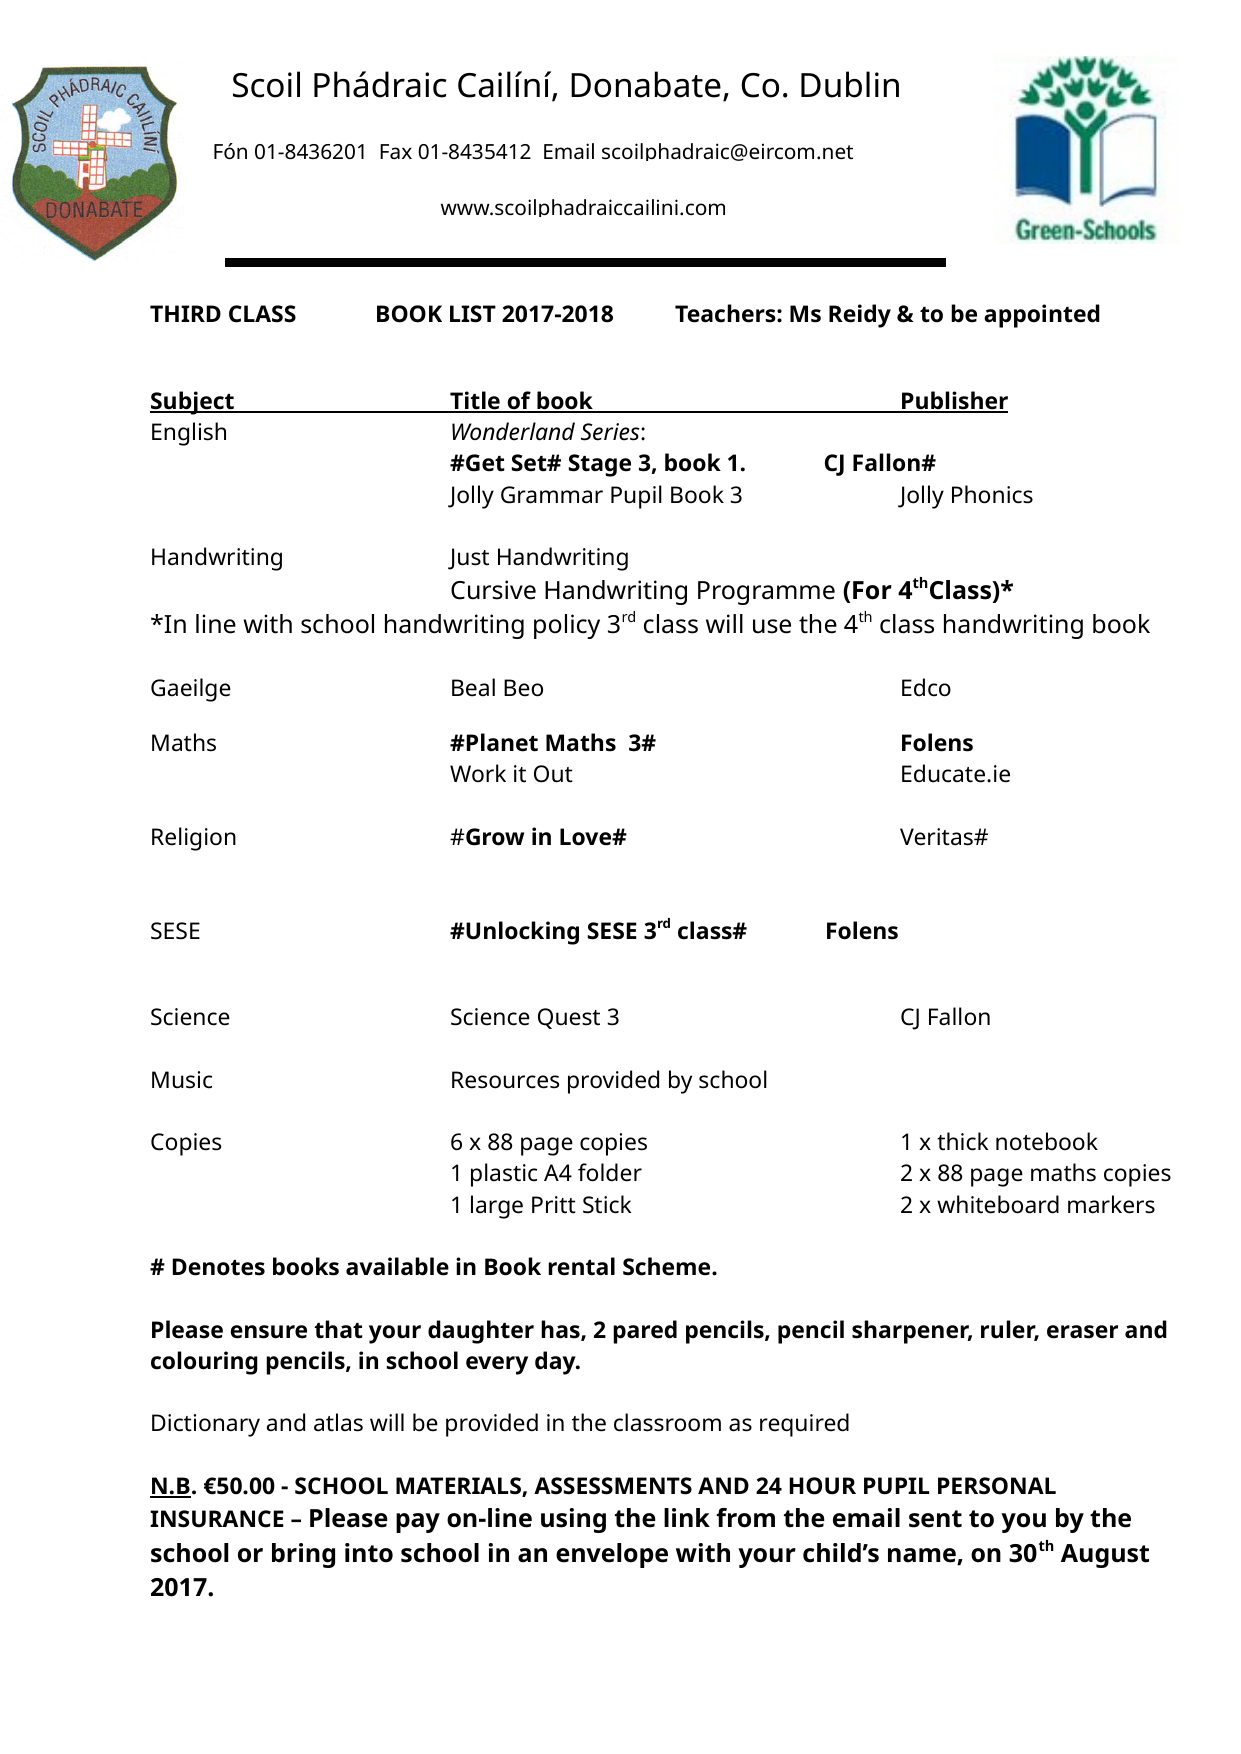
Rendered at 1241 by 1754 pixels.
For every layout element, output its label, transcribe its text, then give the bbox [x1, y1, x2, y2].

text Religion #Grow in Love# Veritas# [150, 821, 1181, 883]
text 1 large Pritt Stick 2 x whiteboard markers [375, 1189, 1181, 1220]
text Copies 6 x 88 page copies 1 x thick notebook 1 plastic A4 folder 2 x 88 page maths copies [150, 1126, 1181, 1189]
text *In line with school handwriting policy 3rd class will use the 4th class handwriting book [150, 606, 1181, 672]
text Work it Out Educate.ie [150, 758, 1181, 789]
text Maths #Planet Maths 3# Folens [150, 727, 1181, 758]
text Science Science Quest 3 CJ Fallon [150, 1001, 1181, 1032]
text Cursive Handwriting Programme (For 4thClass)* [375, 572, 1181, 606]
text Handwriting Just Handwriting [150, 541, 1181, 572]
text Dictionary and atlas will be provided in the classroom as required [150, 1407, 1181, 1439]
text Subject Title of book Publisher [150, 385, 1181, 416]
text # Denotes books available in Book rental Scheme. [150, 1251, 1181, 1282]
text #Get Set# Stage 3, book 1. CJ Fallon# [150, 447, 1181, 479]
text English Wonderland Series: [150, 416, 1181, 447]
text Music Resources provided by school [150, 1064, 1181, 1095]
text Jolly Grammar Pupil Book 3 Jolly Phonics [375, 479, 1181, 510]
text SESE #Unlocking SESE 3rd class# Folens [150, 914, 1181, 946]
text Please ensure that your daughter has, 2 pared pencils, pencil sharpener, ruler, eraser and colouring pencils, in school every day. [150, 1314, 1181, 1376]
text THIRD CLASS BOOK LIST 2017-2018 Teachers: Ms Reidy & to be appointed [150, 298, 1181, 329]
picture [0, 56, 185, 263]
picture [993, 56, 1180, 244]
text N.B. €50.00 - SCHOOL MATERIALS, ASSESSMENTS AND 24 HOUR PUPIL PERSONAL INSURANCE – Please pay on-line using the link from the email sent to you by the school or bring into school in an envelope with your child’s name, on 30th August 2017. [150, 1470, 1181, 1603]
text Gaeilge Beal Beo Edco [150, 672, 1181, 703]
